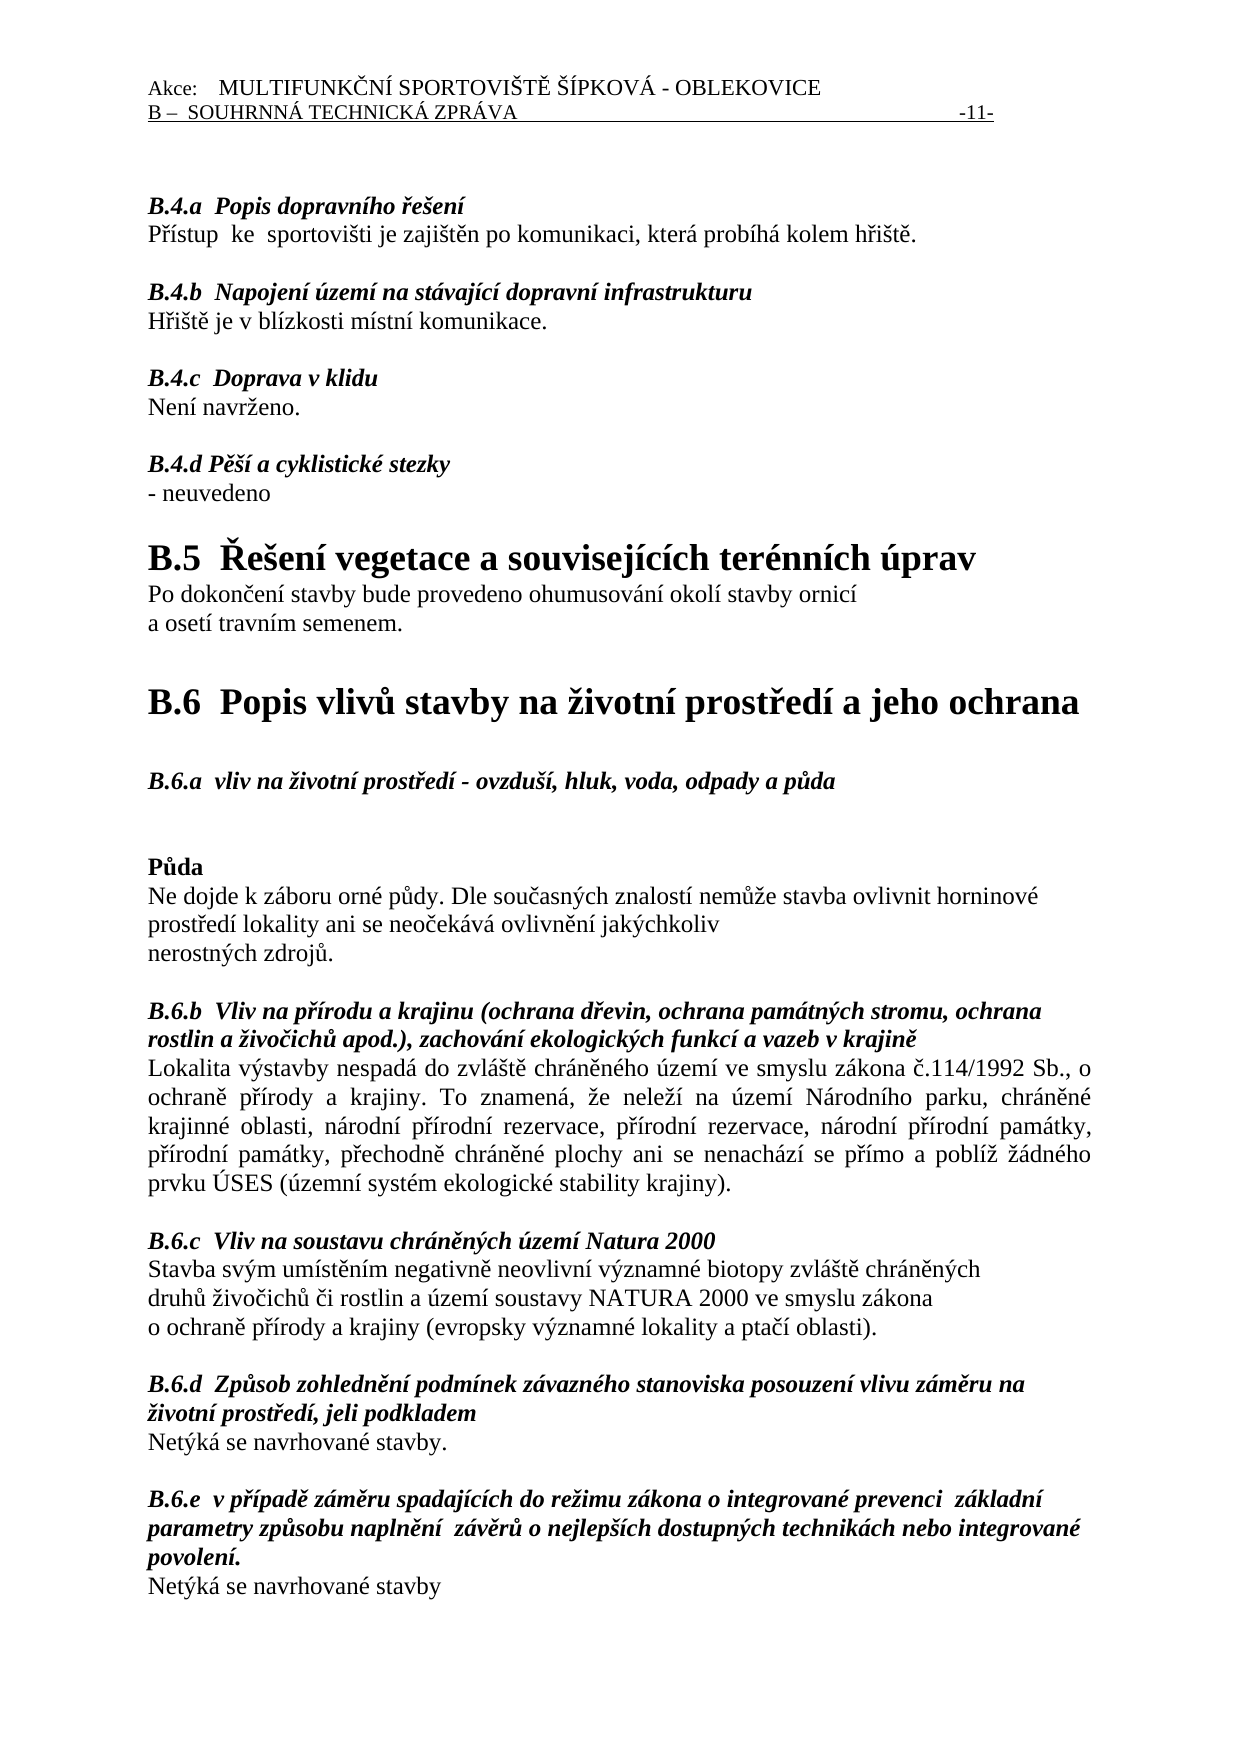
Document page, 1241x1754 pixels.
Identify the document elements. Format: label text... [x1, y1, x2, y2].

text B.4.b Napojení území na stávající dopravní infrastrukturu [148, 277, 1093, 306]
text B.6.a vliv na životní prostředí - ovzduší, hluk, voda, odpady a půda [148, 766, 1093, 794]
text B.6.c Vliv na soustavu chráněných území Natura 2000 [148, 1226, 1093, 1254]
text Lokalita výstavby nespadá do zvláště chráněného území ve smyslu zákona č.114/1992 Sb., o ochraně přírody a krajiny. To znamená, že neleží na území Národního parku, chráněné krajinné oblasti, národní přírodní rezervace, přírodní rezervace, národní přírodní památky, přírodní památky, přechodně chráněné plochy ani se nenachází se přímo a poblíž žádného prvku ÚSES (územní systém ekologické stability krajiny). [148, 1053, 1093, 1197]
text Půda [148, 852, 1093, 881]
text B.6.d Způsob zohlednění podmínek závazného stanoviska posouzení vlivu záměru na životní prostředí, jeli podkladem [148, 1369, 1093, 1427]
text Netýká se navrhované stavby [148, 1571, 1093, 1599]
text Netýká se navrhované stavby. [148, 1427, 1093, 1456]
text Stavba svým umístěním negativně neovlivní významné biotopy zvláště chráněných [148, 1254, 1093, 1283]
text Není navrženo. [148, 392, 1093, 421]
text o ochraně přírody a krajiny (evropsky významné lokality a ptačí oblasti). [148, 1312, 1093, 1341]
text Přístup ke sportovišti je zajištěn po komunikaci, která probíhá kolem hřiště. [148, 219, 1093, 248]
text - neuvedeno [148, 478, 1093, 507]
text B.6.e v případě záměru spadajících do režimu zákona o integrované prevenci základní parametry způsobu naplnění závěrů o nejlepších dostupných technikách nebo integrované povolení. [148, 1484, 1093, 1571]
text B.4.d Pěší a cyklistické stezky [148, 449, 1093, 478]
text nerostných zdrojů. [148, 938, 1093, 967]
text Hřiště je v blízkosti místní komunikace. [148, 306, 1093, 334]
text B.6 Popis vlivů stavby na životní prostředí a jeho ochrana [148, 679, 1093, 723]
text a osetí travním semenem. [148, 608, 1093, 636]
text druhů živočichů či rostlin a území soustavy NATURA 2000 ve smyslu zákona [148, 1283, 1093, 1312]
text Ne dojde k záboru orné půdy. Dle současných znalostí nemůže stavba ovlivnit horninové prostředí lokality ani se neočekává ovlivnění jakýchkoliv [148, 881, 1093, 938]
text Po dokončení stavby bude provedeno ohumusování okolí stavby ornicí [148, 579, 1093, 608]
text B.4.c Doprava v klidu [148, 363, 1093, 392]
text B.4.a Popis dopravního řešení [148, 191, 1093, 219]
text B.5 Řešení vegetace a souvisejících terénních úprav [148, 536, 1093, 579]
text B.6.b Vliv na přírodu a krajinu (ochrana dřevin, ochrana památných stromu, ochrana rostlin a živočichů apod.), zachování ekologických funkcí a vazeb v krajině [148, 996, 1093, 1053]
